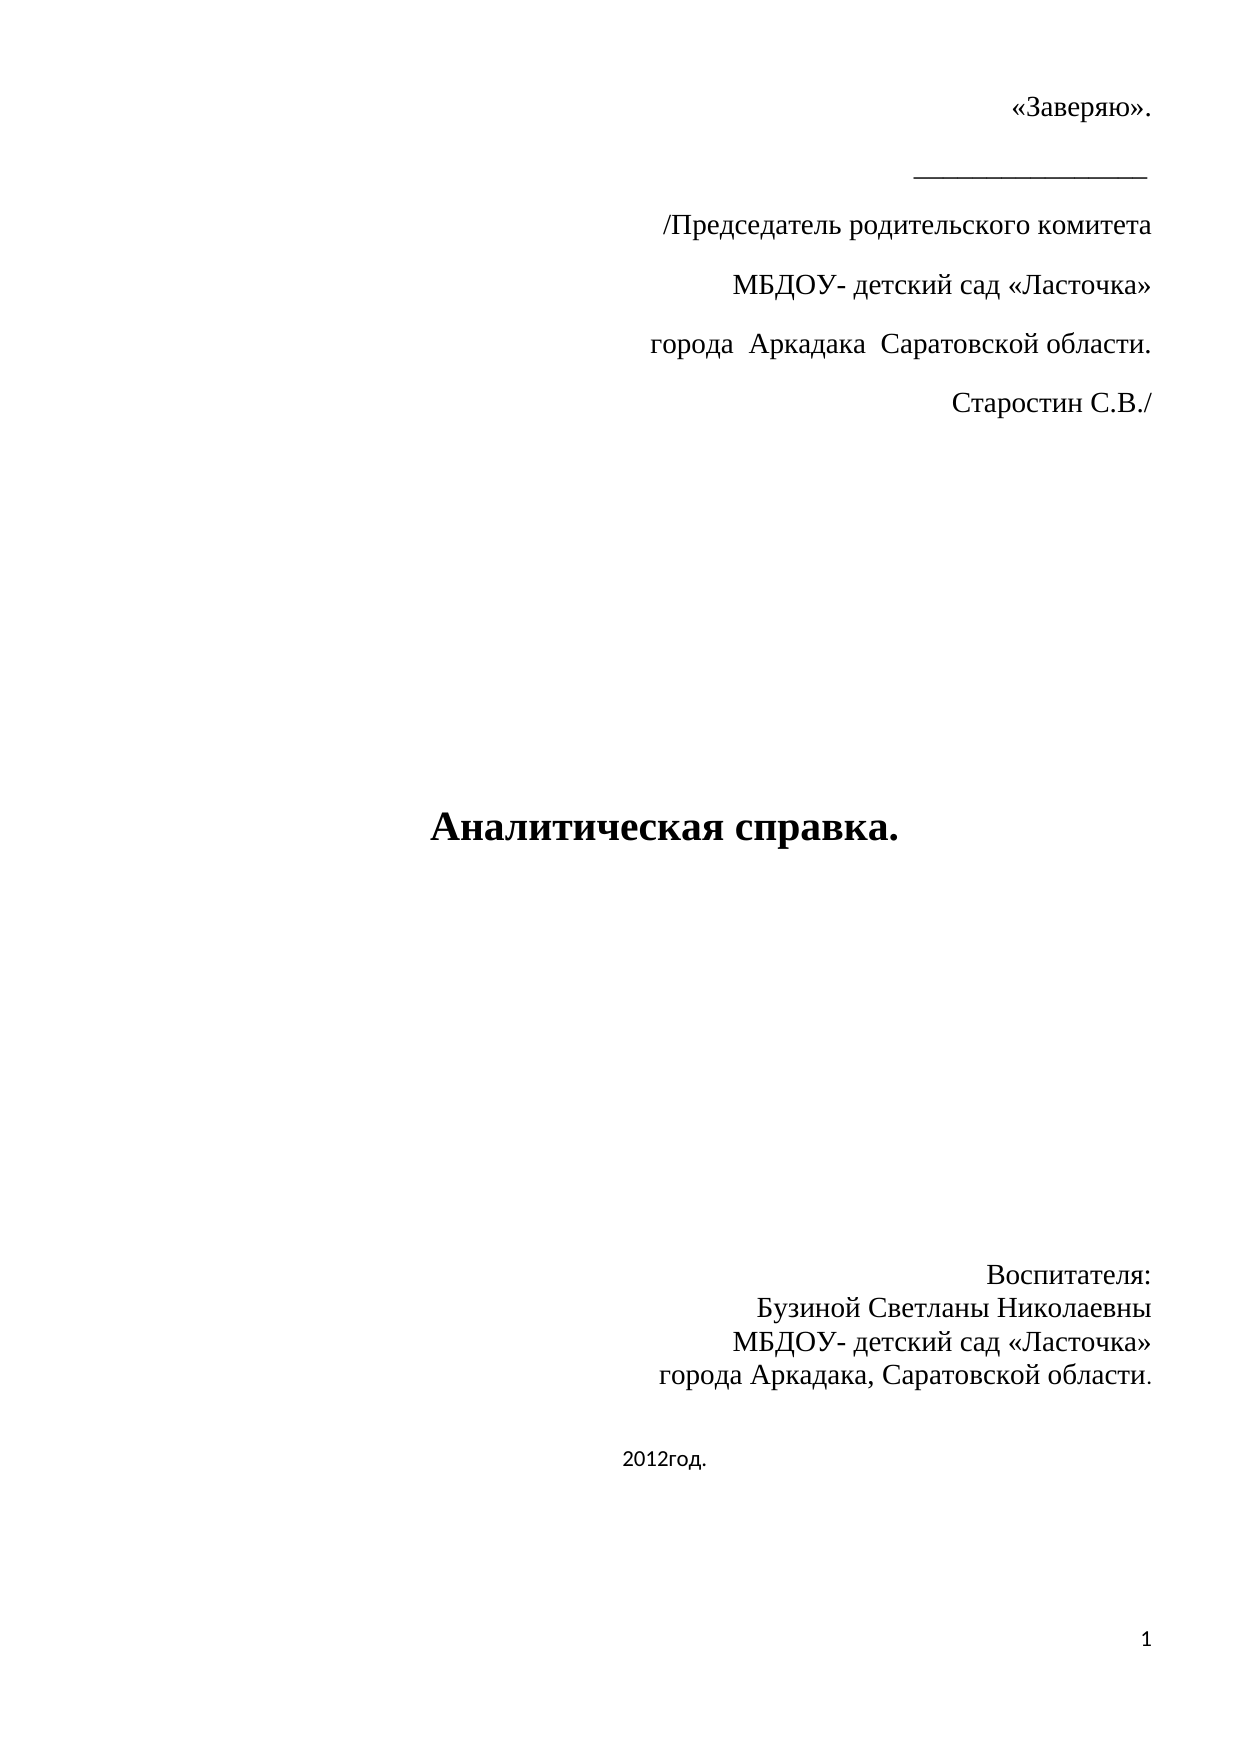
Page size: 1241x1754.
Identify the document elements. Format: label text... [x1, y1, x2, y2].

text города Аркадака Саратовской области. [177, 326, 1152, 360]
text Аналитическая справка. [177, 801, 1152, 849]
text МБДОУ- детский сад «Ласточка» [177, 267, 1152, 300]
text «Заверяю». [177, 89, 1152, 122]
text ________________ [177, 148, 1152, 182]
text Старостин С.В./ [177, 386, 1152, 419]
text города Аркадака, Саратовской области. [177, 1357, 1152, 1391]
text 2012год. [177, 1444, 1152, 1472]
text Воспитателя: [177, 1257, 1152, 1290]
text МБДОУ- детский сад «Ласточка» [177, 1324, 1152, 1357]
text /Председатель родительского комитета [177, 207, 1152, 241]
text Бузиной Светланы Николаевны [177, 1290, 1152, 1324]
